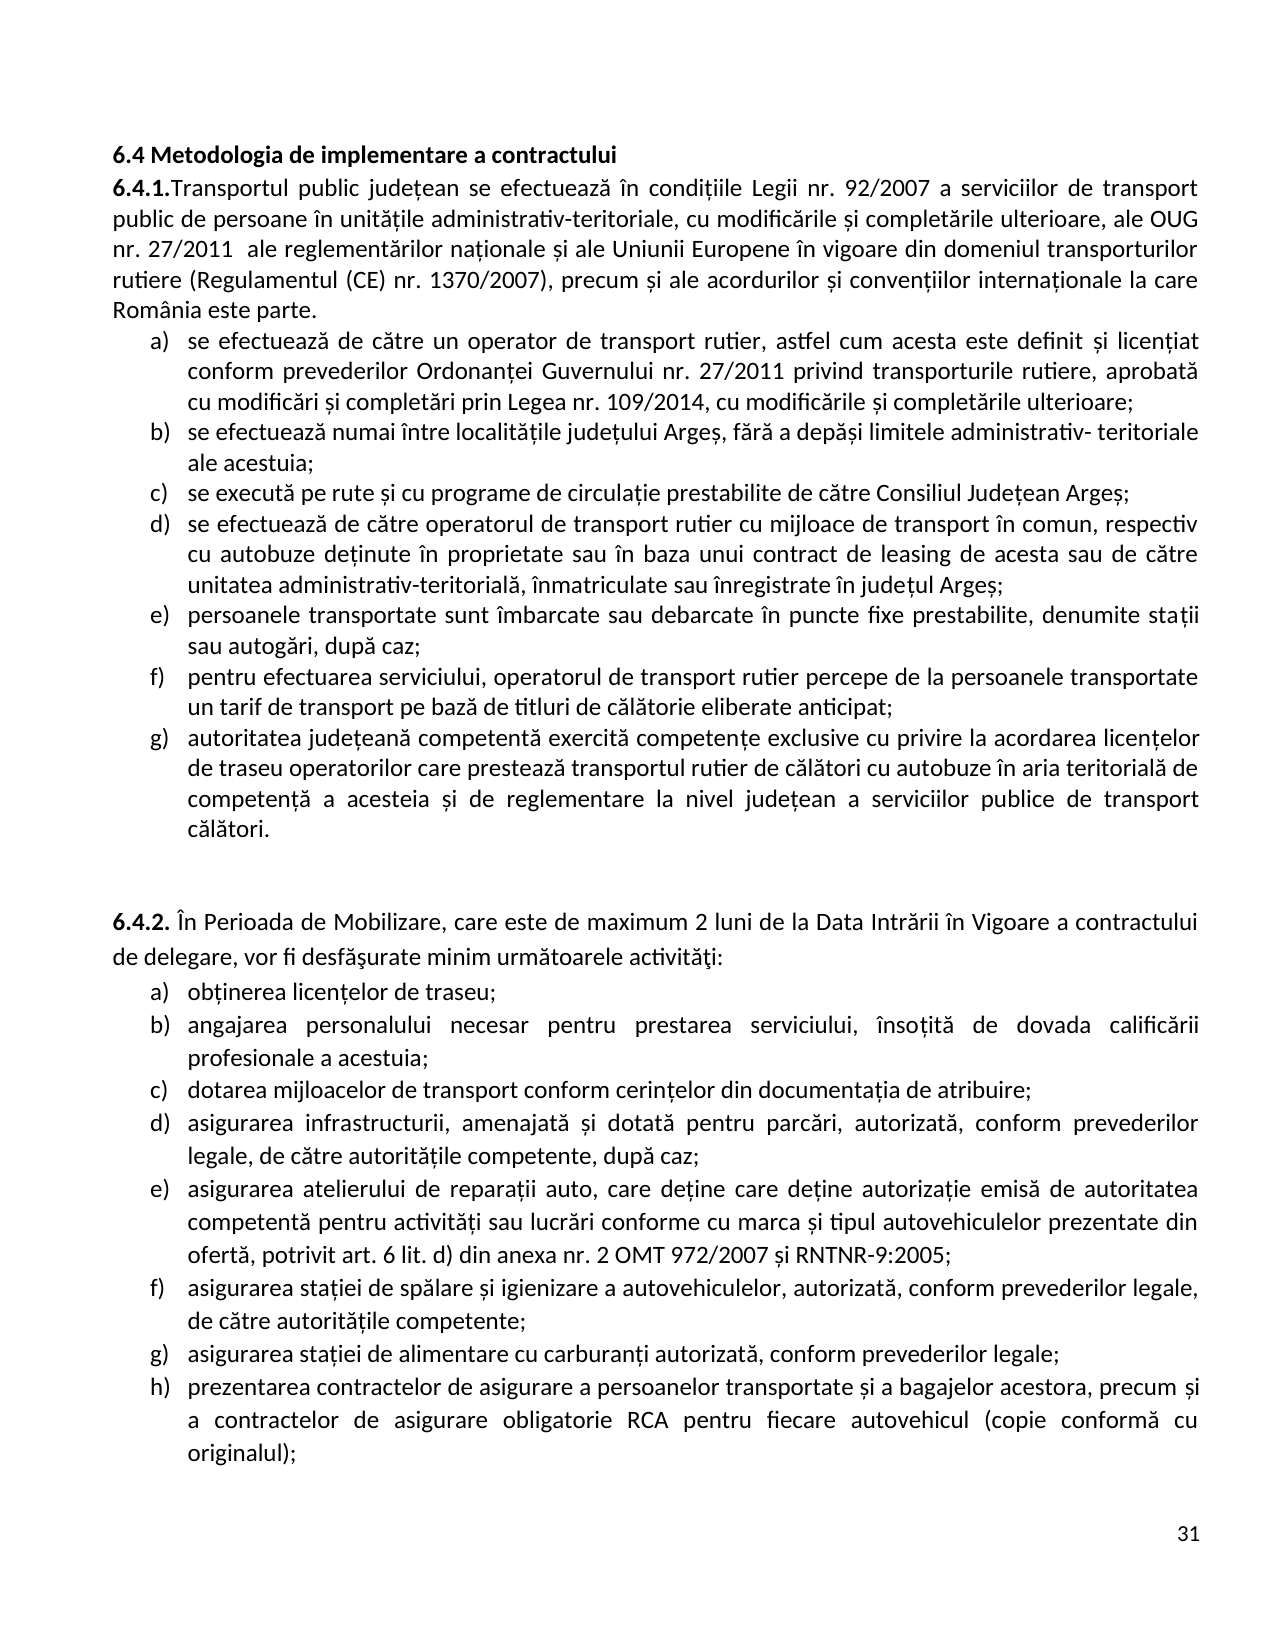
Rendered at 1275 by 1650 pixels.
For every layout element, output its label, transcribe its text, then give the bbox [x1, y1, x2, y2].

list asigurarea staţiei de alimentare cu carburanţi autorizată, conform prevederilor legale; [150, 1338, 1200, 1368]
list persoanele transportate sunt îmbarcate sau debarcate în puncte fixe prestabilite, denumite stații sau autogări, după caz; [150, 600, 1200, 661]
list dotarea mijloacelor de transport conform cerințelor din documentația de atribuire; [150, 1075, 1200, 1105]
list asigurarea infrastructurii, amenajată şi dotată pentru parcări, autorizată, conform prevederilor legale, de către autorităţile competente, după caz; [150, 1108, 1200, 1171]
text 6.4.1.Transportul public judeţean se efectuează în condiţiile Legii nr. 92/2007 a serviciilor de transport public de persoane în unităţile administrativ-teritoriale, cu modificările şi completările ulterioare, ale OUG nr. 27/2011 ale reglementărilor naţionale şi ale Uniunii Europene în vigoare din domeniul transporturilor rutiere (Regulamentul (CE) nr. 1370/2007), precum şi ale acordurilor şi convenţiilor internaţionale la care România este parte. [112, 172, 1200, 325]
text 6.4.2. În Perioada de Mobilizare, care este de maximum 2 luni de la Data Intrării în Vigoare a contractului de delegare, vor fi desfăşurate minim următoarele activităţi: [112, 906, 1200, 971]
list angajarea personalului necesar pentru prestarea serviciului, însoțită de dovada calificării profesionale a acestuia; [150, 1009, 1200, 1072]
list asigurarea atelierului de reparaţii auto, care deţine care deţine autorizaţie emisă de autoritatea competentă pentru activităţi sau lucrări conforme cu marca şi tipul autovehiculelor prezentate din ofertă, potrivit art. 6 lit. d) din anexa nr. 2 OMT 972/2007 şi RNTNR-9:2005; [150, 1173, 1200, 1270]
list autoritatea judeţeană competentă exercită competențe exclusive cu privire la acordarea licențelor de traseu operatorilor care prestează transportul rutier de călători cu autobuze în aria teritorială de competență a acesteia și de reglementare la nivel judeţean a serviciilor publice de transport călători. [150, 722, 1200, 844]
list pentru efectuarea serviciului, operatorul de transport rutier percepe de la persoanele transportate un tarif de transport pe bază de titluri de călătorie eliberate anticipat; [150, 661, 1200, 722]
list se efectuează de către un operator de transport rutier, astfel cum acesta este definit și licențiat conform prevederilor Ordonanței Guvernului nr. 27/2011 privind transporturile rutiere, aprobată cu modificări şi completări prin Legea nr. 109/2014, cu modificările și completările ulterioare; [150, 325, 1200, 417]
list se execută pe rute și cu programe de circulație prestabilite de către Consiliul Județean Argeș; [150, 478, 1200, 508]
list asigurarea stației de spălare şi igienizare a autovehiculelor, autorizată, conform prevederilor legale, de către autorităţile competente; [150, 1272, 1200, 1336]
list se efectuează numai între localitățile judeţului Argeș, fără a depăși limitele administrativ- teritoriale ale acestuia; [150, 417, 1200, 478]
list obținerea licențelor de traseu; [150, 976, 1200, 1006]
list prezentarea contractelor de asigurare a persoanelor transportate şi a bagajelor acestora, precum și a contractelor de asigurare obligatorie RCA pentru fiecare autovehicul (copie conformă cu originalul); [150, 1371, 1200, 1467]
list se efectuează de către operatorul de transport rutier cu mijloace de transport în comun, respectiv cu autobuze deținute în proprietate sau în baza unui contract de leasing de acesta sau de către unitatea administrativ-teritorială, înmatriculate sau înregistrate în județul Argeș; [150, 508, 1200, 600]
subtitle 6.4 Metodologia de implementare a contractului [112, 139, 1200, 170]
